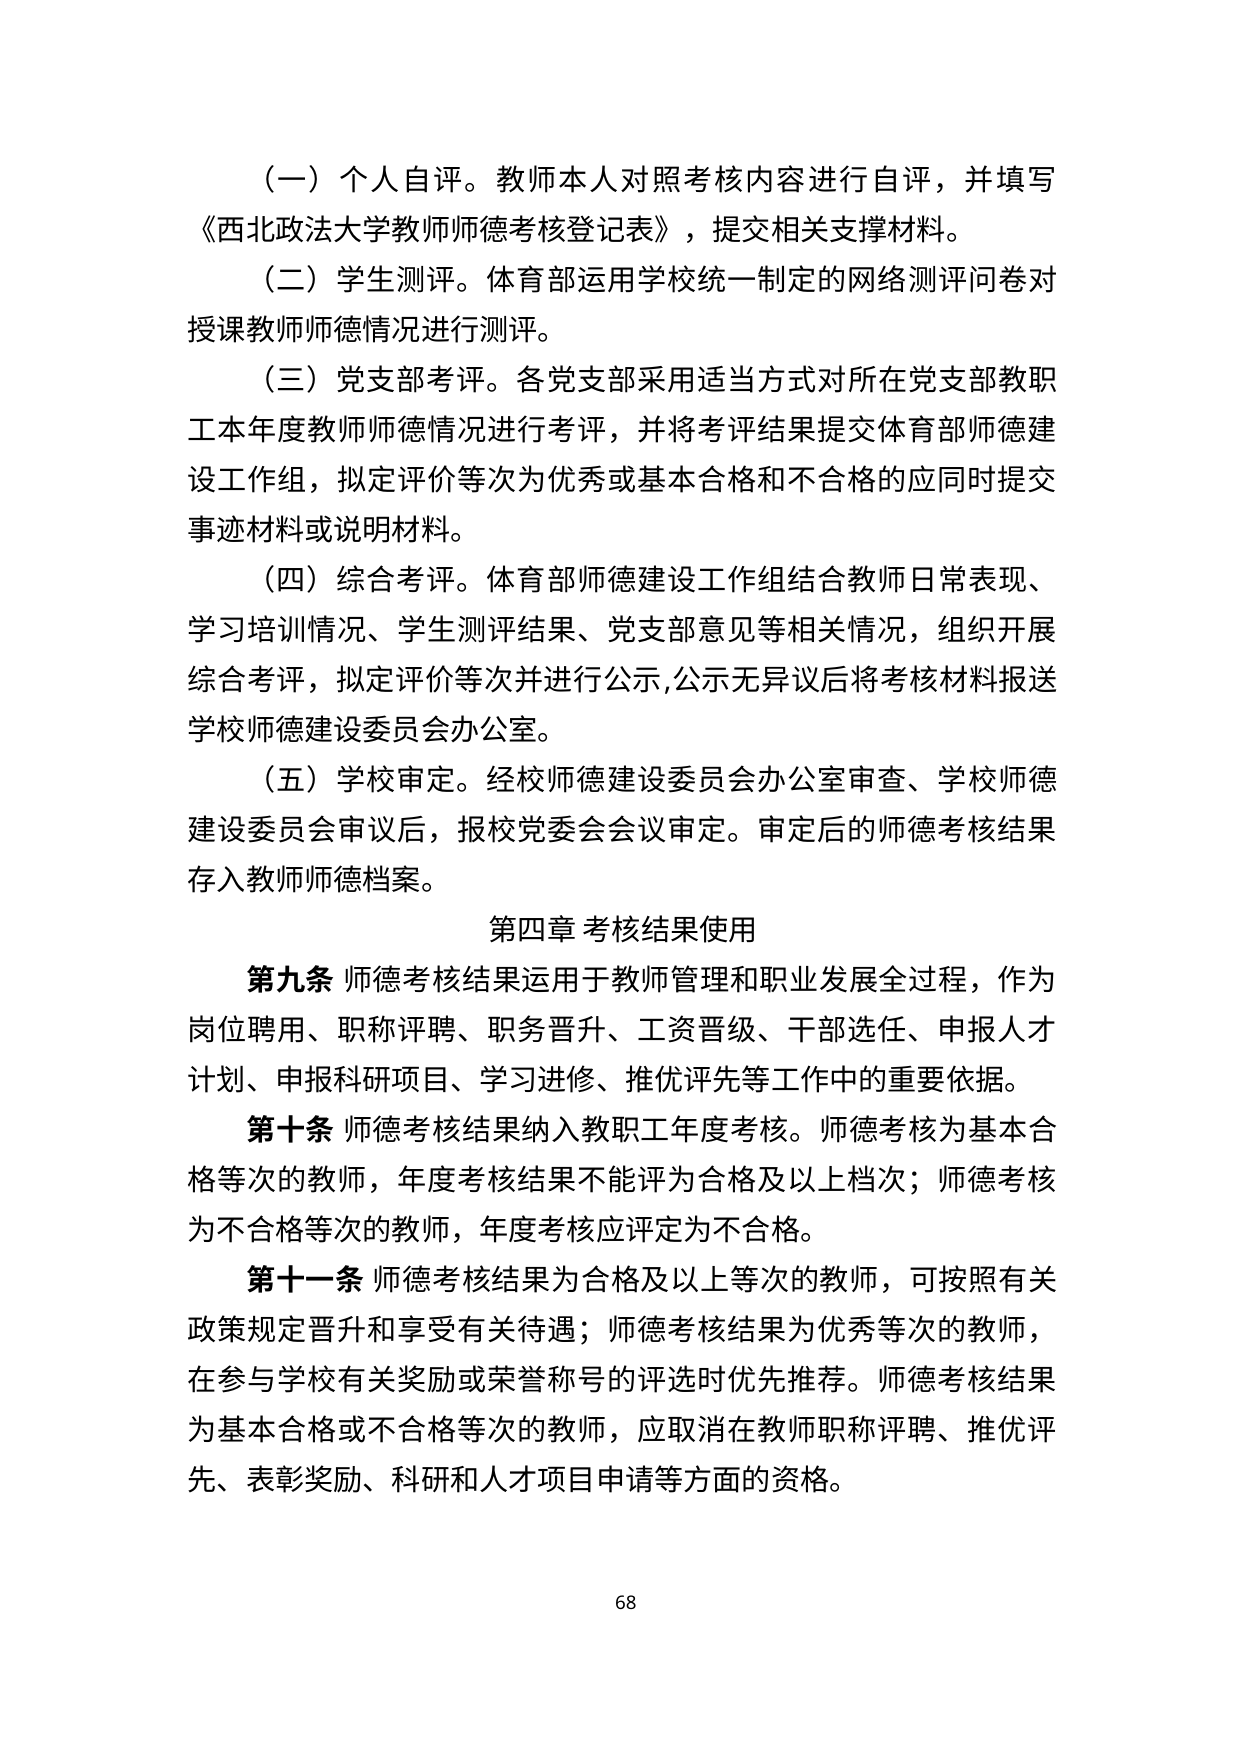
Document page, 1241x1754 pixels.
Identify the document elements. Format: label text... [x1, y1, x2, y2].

text （三）党支部考评。各党支部采用适当方式对所在党支部教职工本年度教师师德情况进行考评，并将考评结果提交体育部师德建设工作组，拟定评价等次为优秀或基本合格和不合格的应同时提交事迹材料或说明材料。 [187, 350, 1058, 550]
text 第十一条 师德考核结果为合格及以上等次的教师，可按照有关政策规定晋升和享受有关待遇；师德考核结果为优秀等次的教师，在参与学校有关奖励或荣誉称号的评选时优先推荐。师德考核结果为基本合格或不合格等次的教师，应取消在教师职称评聘、推优评先、表彰奖励、科研和人才项目申请等方面的资格。 [187, 1250, 1058, 1500]
text （二）学生测评。体育部运用学校统一制定的网络测评问卷对授课教师师德情况进行测评。 [187, 250, 1058, 350]
text （一）个人自评。教师本人对照考核内容进行自评，并填写《西北政法大学教师师德考核登记表》，提交相关支撑材料。 [187, 150, 1058, 250]
text （五）学校审定。经校师德建设委员会办公室审查、学校师德建设委员会审议后，报校党委会会议审定。审定后的师德考核结果存入教师师德档案。 [187, 750, 1058, 900]
text （四）综合考评。体育部师德建设工作组结合教师日常表现、学习培训情况、学生测评结果、党支部意见等相关情况，组织开展综合考评，拟定评价等次并进行公示,公示无异议后将考核材料报送学校师德建设委员会办公室。 [187, 550, 1058, 750]
text 第九条 师德考核结果运用于教师管理和职业发展全过程，作为岗位聘用、职称评聘、职务晋升、工资晋级、干部选任、申报人才计划、申报科研项目、学习进修、推优评先等工作中的重要依据。 [187, 950, 1058, 1100]
text 第十条 师德考核结果纳入教职工年度考核。师德考核为基本合格等次的教师，年度考核结果不能评为合格及以上档次；师德考核为不合格等次的教师，年度考核应评定为不合格。 [187, 1100, 1058, 1250]
subtitle 第四章 考核结果使用 [187, 900, 1058, 950]
